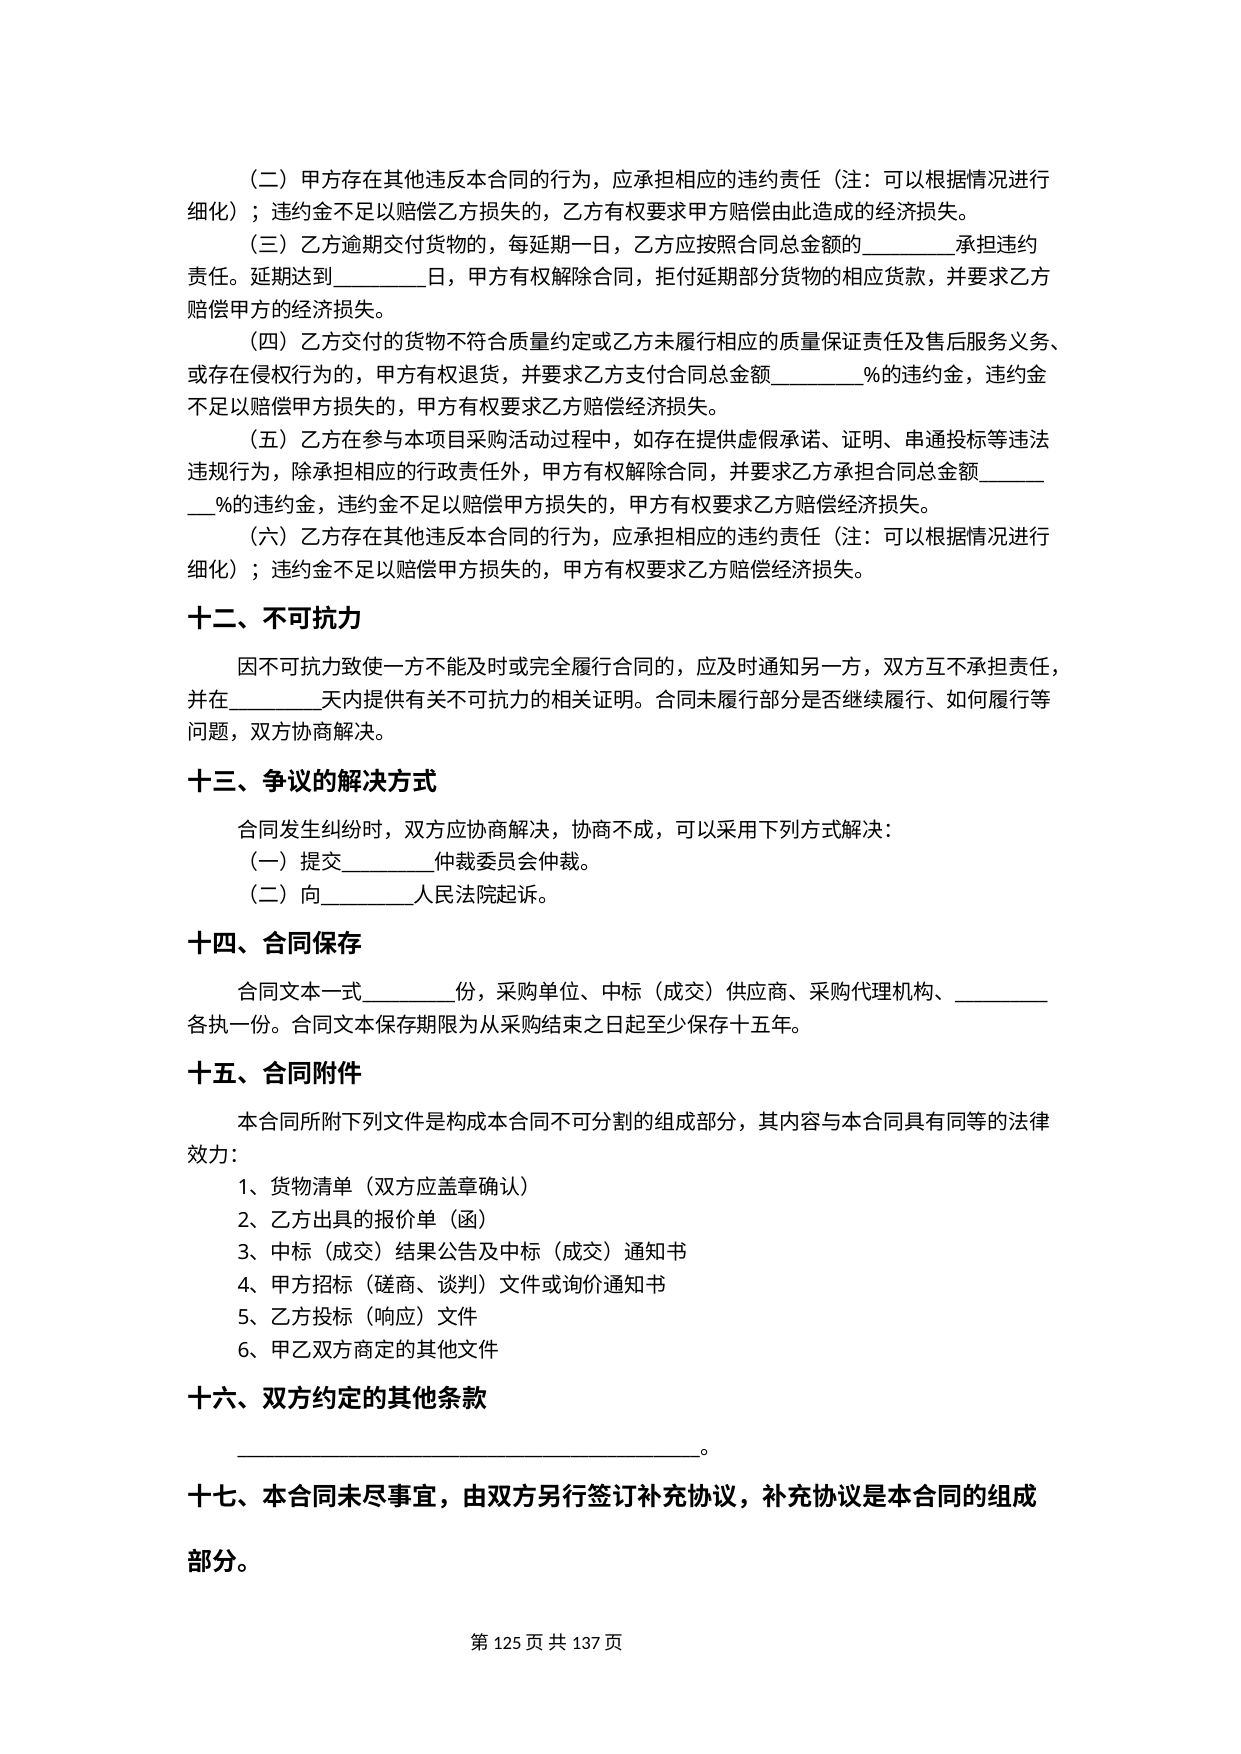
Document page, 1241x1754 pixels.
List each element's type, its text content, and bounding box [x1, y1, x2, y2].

text 合同发生纠纷时，双方应协商解决，协商不成，可以采用下列方式解决： [187, 812, 1053, 844]
text （二）甲方存在其他违反本合同的行为，应承担相应的违约责任（注：可以根据情况进行细化）；违约金不足以赔偿乙方损失的，乙方有权要求甲方赔偿由此造成的经济损失。 [187, 162, 1053, 227]
text 6、甲乙双方商定的其他文件 [187, 1332, 1053, 1364]
text （六）乙方存在其他违反本合同的行为，应承担相应的违约责任（注：可以根据情况进行细化）；违约金不足以赔偿甲方损失的，甲方有权要求乙方赔偿经济损失。 [187, 519, 1053, 584]
text （五）乙方在参与本项目采购活动过程中，如存在提供虚假承诺、证明、串通投标等违法违规行为，除承担相应的行政责任外，甲方有权解除合同，并要求乙方承担合同总金额__________%的违约金，违约金不足以赔偿甲方损失的，甲方有权要求乙方赔偿经济损失。 [187, 422, 1053, 519]
text 2、乙方出具的报价单（函） [187, 1202, 1053, 1234]
text 4、甲方招标（磋商、谈判）文件或询价通知书 [187, 1267, 1053, 1299]
text 本合同所附下列文件是构成本合同不可分割的组成部分，其内容与本合同具有同等的法律效力： [187, 1104, 1053, 1169]
text 十三、争议的解决方式 [187, 747, 1053, 812]
text （二）向__________人民法院起诉。 [187, 877, 1053, 909]
text __________________________________________________。 [187, 1429, 1053, 1462]
text 5、乙方投标（响应）文件 [187, 1299, 1053, 1332]
text 十五、合同附件 [187, 1039, 1053, 1104]
text 因不可抗力致使一方不能及时或完全履行合同的，应及时通知另一方，双方互不承担责任，并在__________天内提供有关不可抗力的相关证明。合同未履行部分是否继续履行、如何履行等问题，双方协商解决。 [187, 649, 1053, 747]
text （三）乙方逾期交付货物的，每延期一日，乙方应按照合同总金额的__________承担违约责任。延期达到__________日，甲方有权解除合同，拒付延期部分货物的相应货款，并要求乙方赔偿甲方的经济损失。 [187, 227, 1053, 324]
text 十七、本合同未尽事宜，由双方另行签订补充协议，补充协议是本合同的组成部分。 [187, 1462, 1053, 1592]
text 3、中标（成交）结果公告及中标（成交）通知书 [187, 1234, 1053, 1267]
text 十四、合同保存 [187, 909, 1053, 974]
text 合同文本一式__________份，采购单位、中标（成交）供应商、采购代理机构、__________各执一份。合同文本保存期限为从采购结束之日起至少保存十五年。 [187, 974, 1053, 1039]
text 十二、不可抗力 [187, 584, 1053, 649]
text 1、货物清单（双方应盖章确认） [187, 1169, 1053, 1202]
text （四）乙方交付的货物不符合质量约定或乙方未履行相应的质量保证责任及售后服务义务、或存在侵权行为的，甲方有权退货，并要求乙方支付合同总金额__________%的违约金，违约金不足以赔偿甲方损失的，甲方有权要求乙方赔偿经济损失。 [187, 324, 1053, 422]
text 十六、双方约定的其他条款 [187, 1364, 1053, 1429]
text （一）提交__________仲裁委员会仲裁。 [187, 844, 1053, 877]
